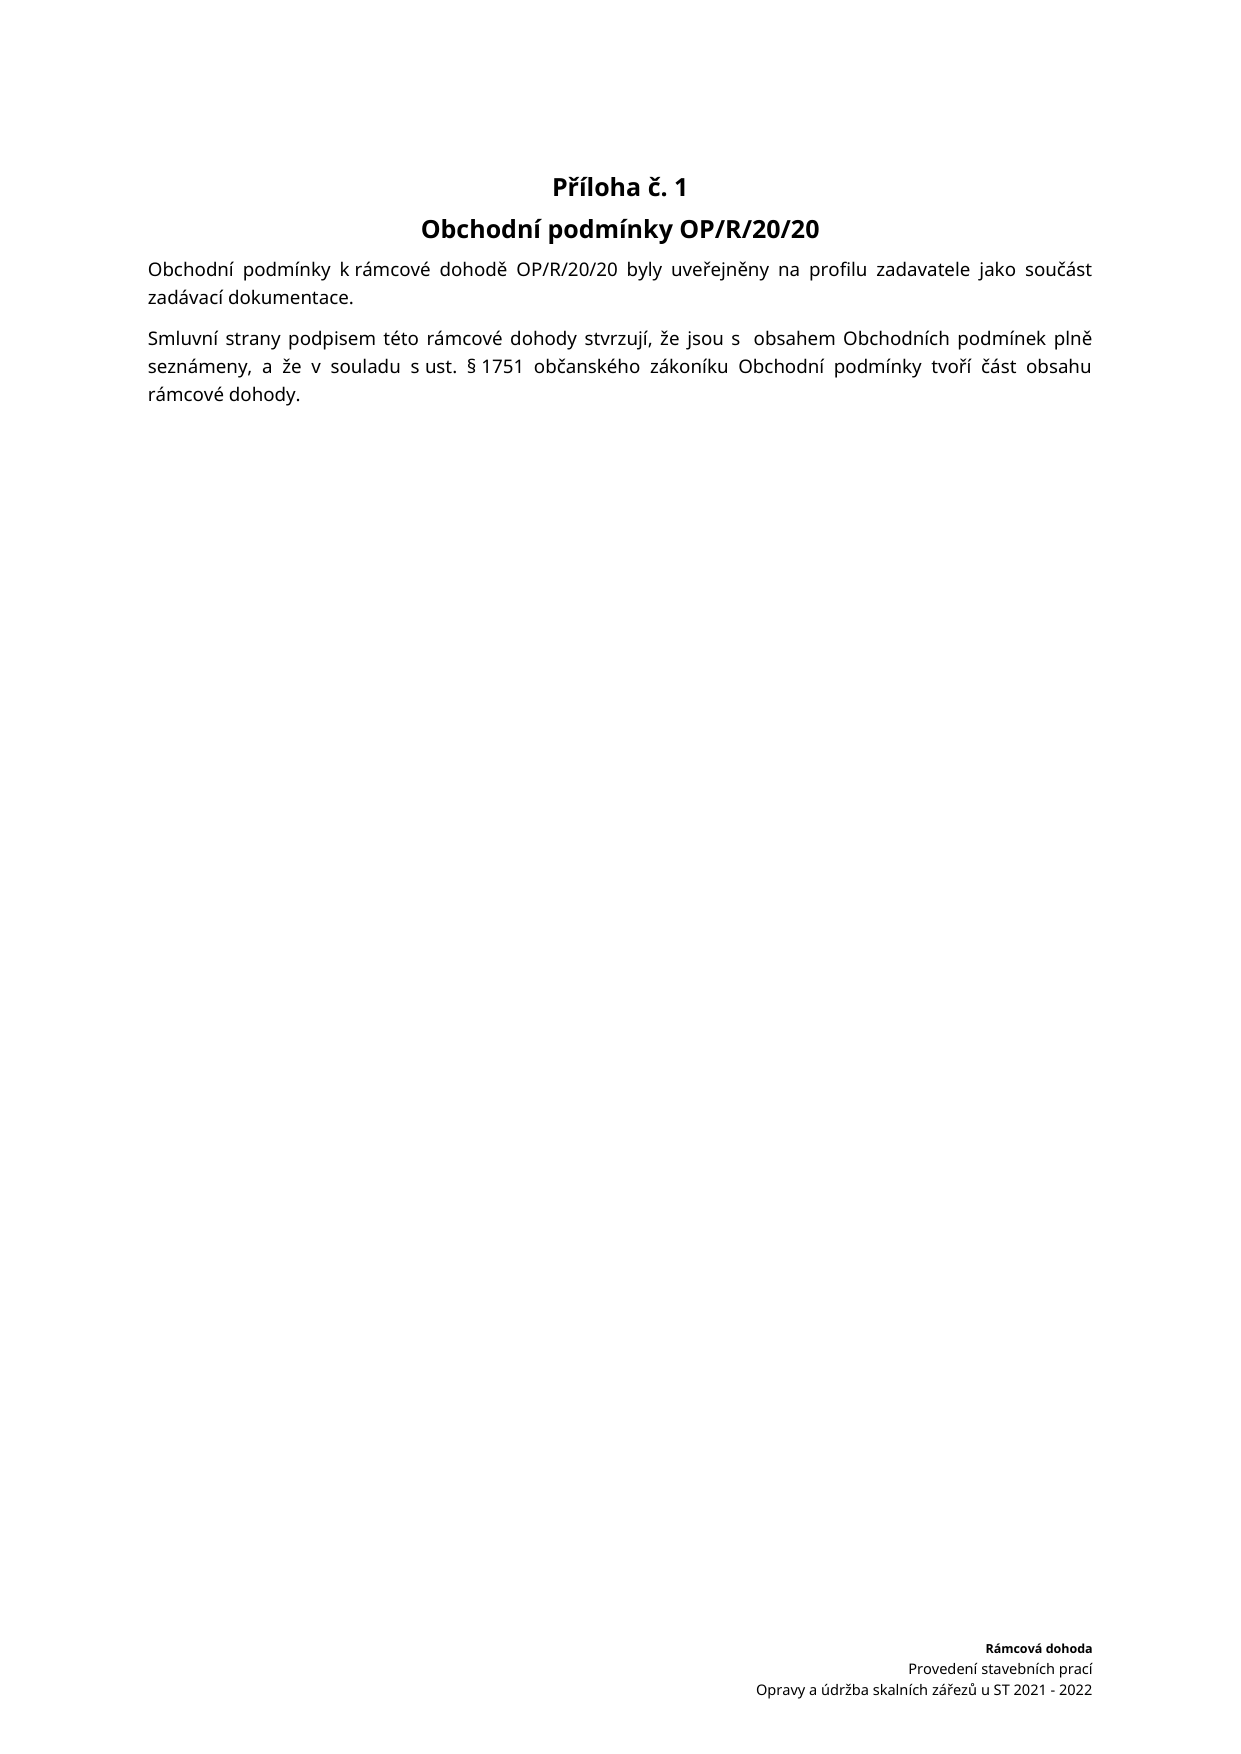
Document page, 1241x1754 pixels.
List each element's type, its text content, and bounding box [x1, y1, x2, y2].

text Obchodní podmínky k rámcové dohodě OP/R/20/20 byly uveřejněny na profilu zadavatele jako součást zadávací dokumentace. [148, 256, 1093, 310]
text Příloha č. 1 [148, 173, 1093, 202]
text Smluvní strany podpisem této rámcové dohody stvrzují, že jsou s obsahem Obchodních podmínek plně seznámeny, a že v souladu s ust. § 1751 občanského zákoníku Obchodní podmínky tvoří část obsahu rámcové dohody. [148, 325, 1093, 406]
text Obchodní podmínky OP/R/20/20 [148, 215, 1093, 244]
